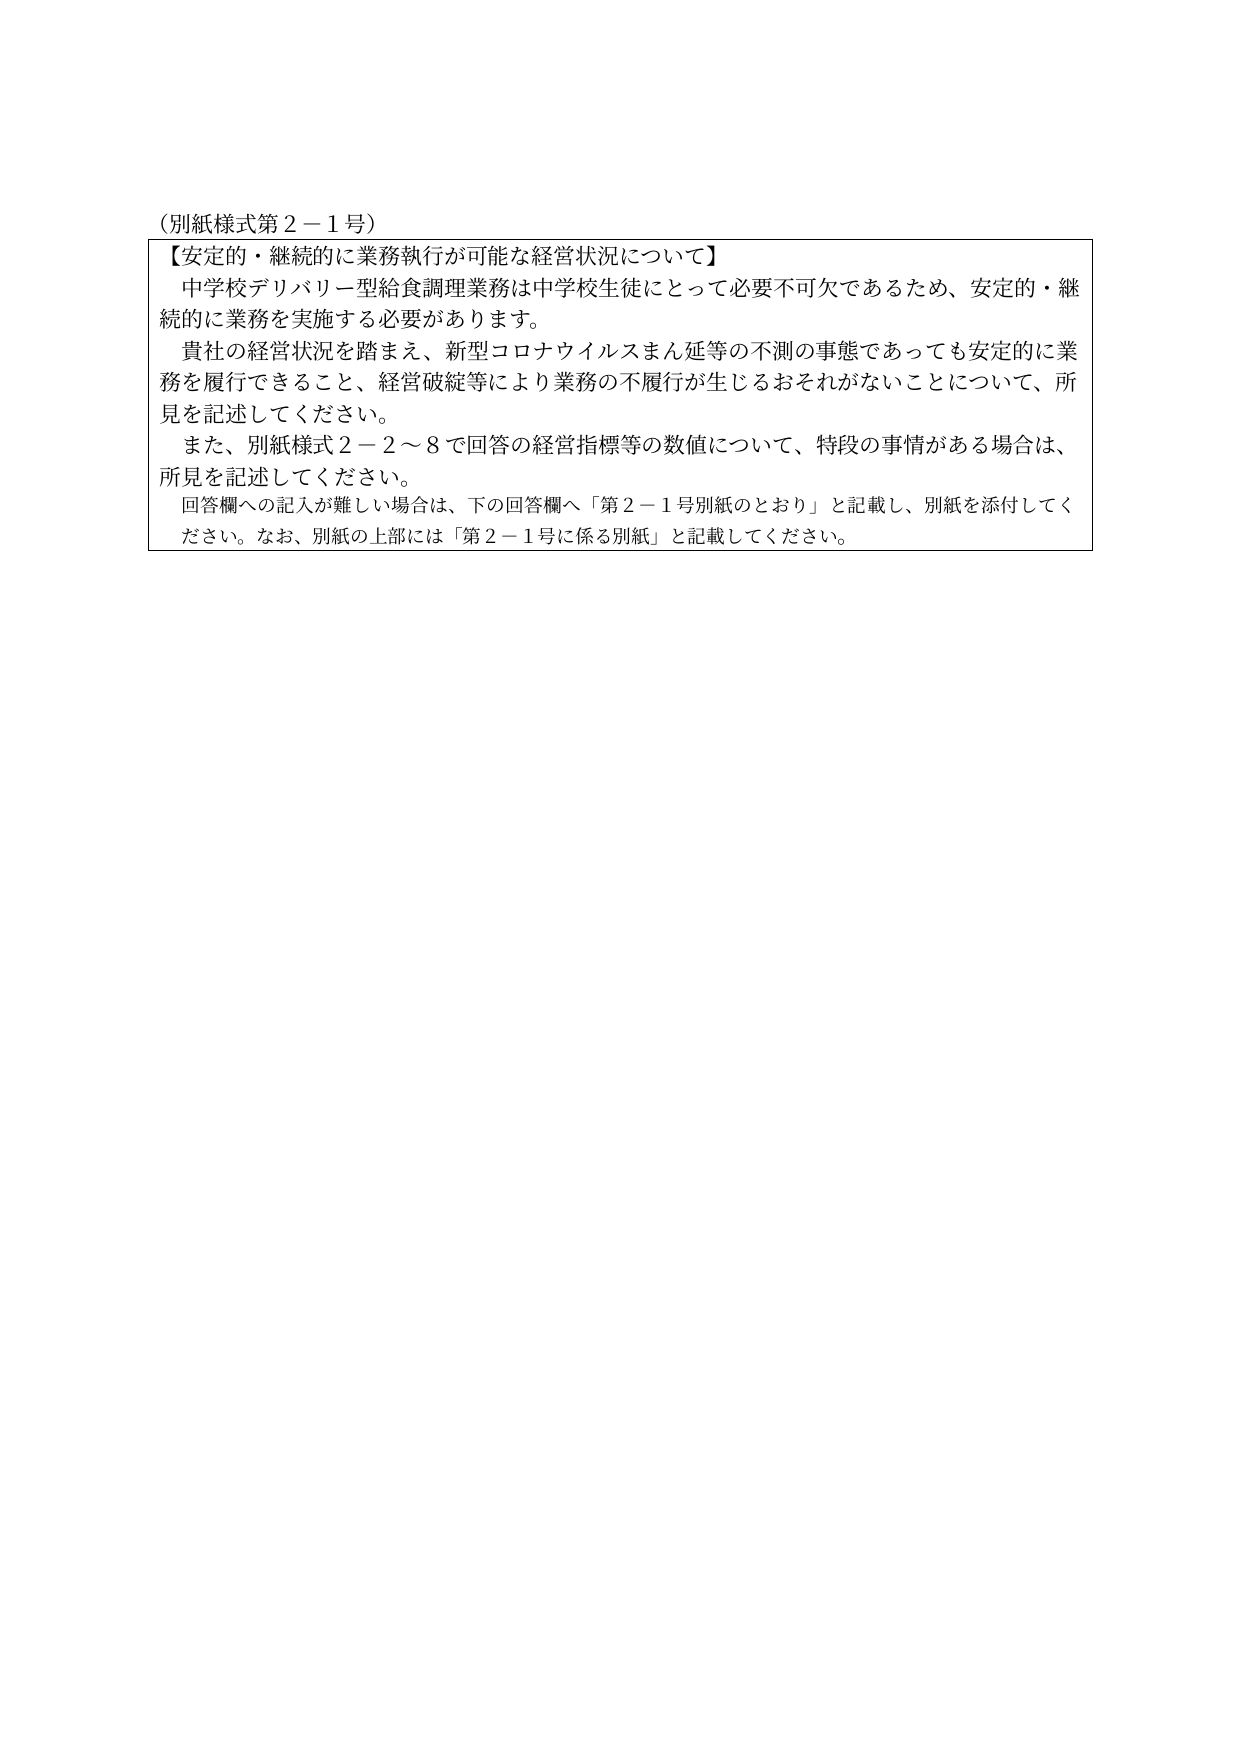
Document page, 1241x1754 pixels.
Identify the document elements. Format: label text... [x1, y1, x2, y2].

text （別紙様式第２－１号） [148, 207, 1092, 238]
table_header 【安定的・継続的に業務執行が可能な経営状況について】 中学校デリバリー型給食調理業務は中学校生徒にとって必要不可欠であるため、安定的・継続的に業務を実施する必要があります。 貴社の経営状況を踏まえ、新型コロナウイルスまん延等の不測の事態であっても安定的に業務を履行できること、経営破綻等により業務の不履行が生じるおそれがないことについて、所見を記述してください。 また、別紙様式２－２～８で回答の経営指標等の数値について、特段の事情がある場合は、所見を記述してください。 回答欄への記入が難しい場合は、下の回答欄へ「第２－１号別紙のとおり」と記載し、別紙を添付してください。なお、別紙の上部には「第２－１号に係る別紙」と記載してください。 [149, 240, 1092, 549]
